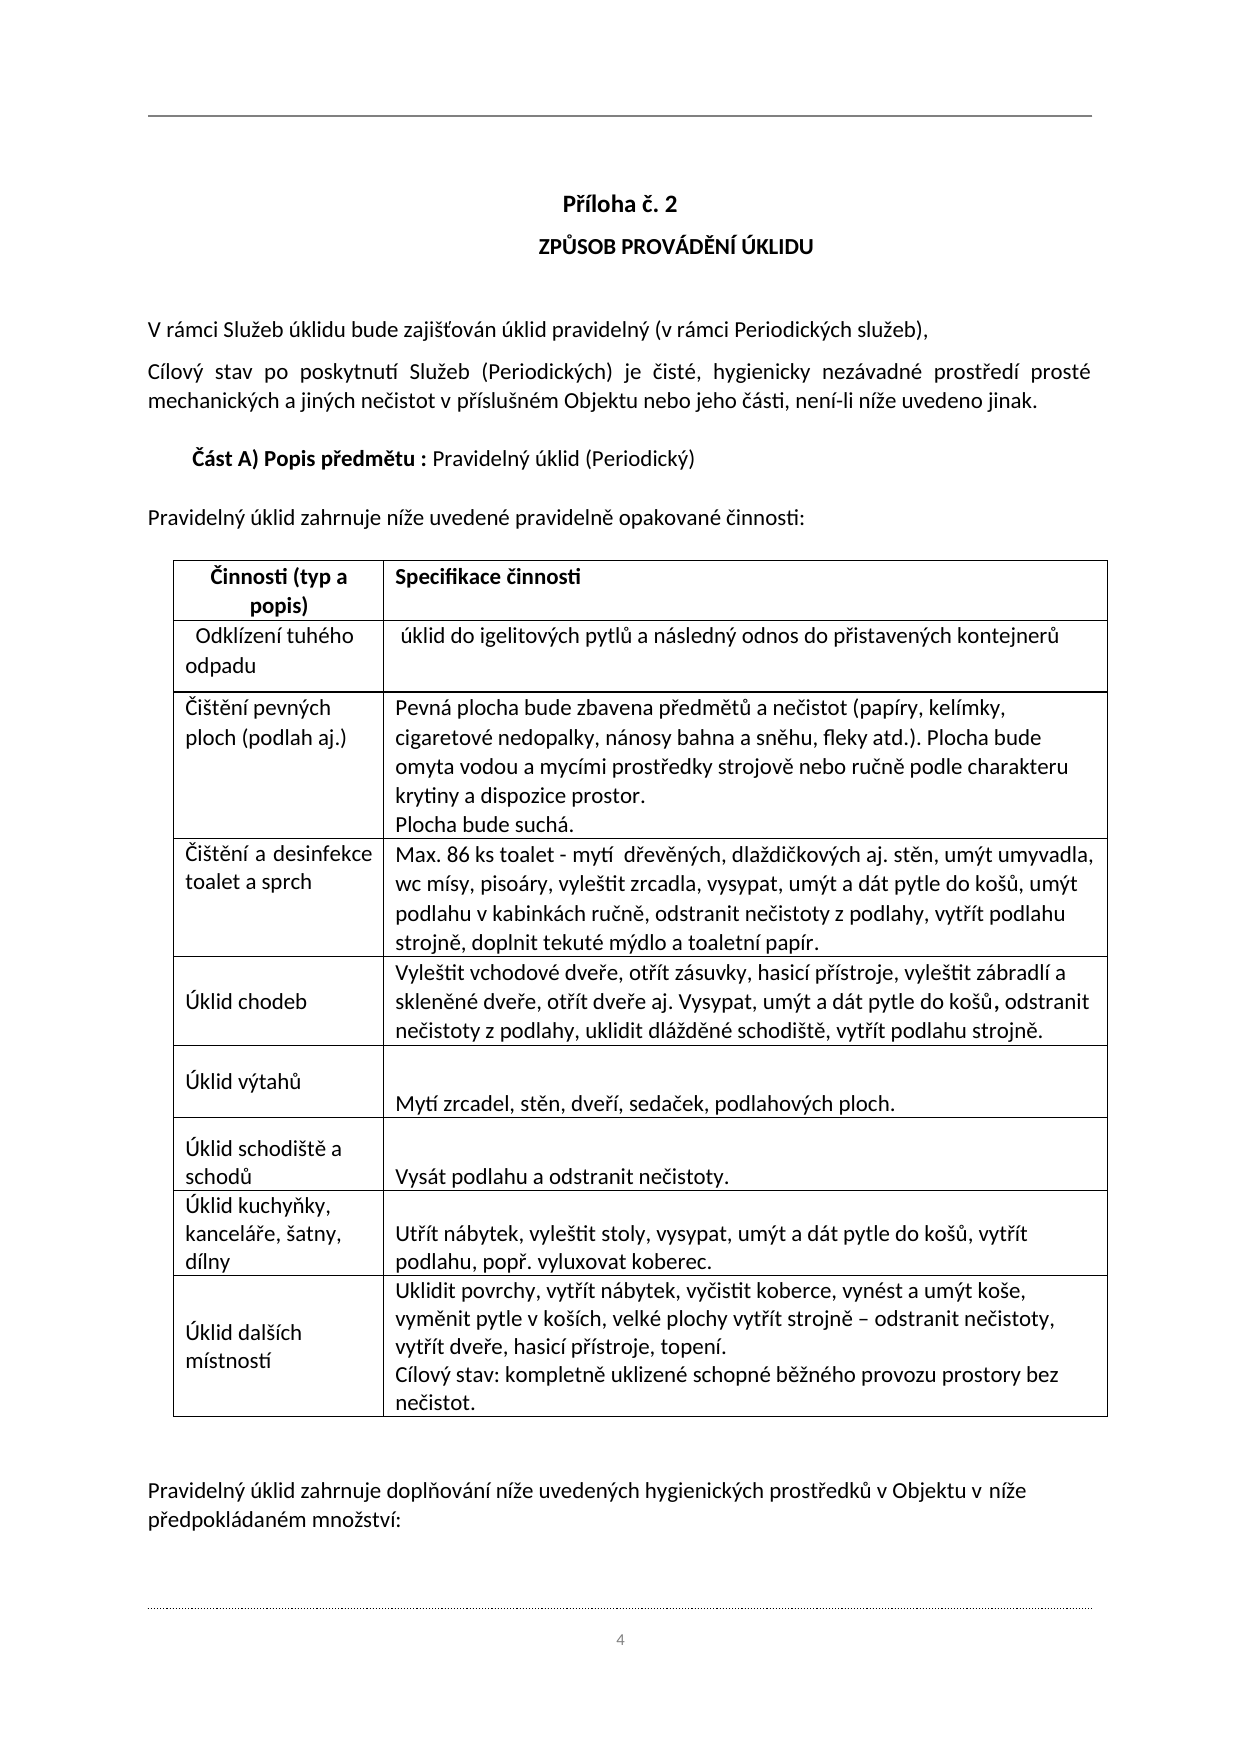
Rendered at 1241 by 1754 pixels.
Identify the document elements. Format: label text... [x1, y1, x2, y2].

text V rámci Služeb úklidu bude zajišťován úklid pravidelný (v rámci Periodických služeb), [148, 314, 1092, 343]
table_cell Uklidit povrchy, vytřít nábytek, vyčistit koberce, vynést a umýt koše, vyměnit pytle v koších, velké plochy vytřít strojně – odstranit nečistoty, vytřít dveře, hasicí přístroje, topení. Cílový stav: kompletně uklizené schopné běžného provozu prostory bez nečistot. [384, 1276, 1107, 1416]
table_header Specifikace činnosti [384, 561, 1107, 619]
table_cell Úklid kuchyňky, kanceláře, šatny, dílny [174, 1191, 383, 1275]
text Cílový stav po poskytnutí Služeb (Periodických) je čisté, hygienicky nezávadné prostředí prosté mechanických a jiných nečistot v příslušném Objektu nebo jeho části, není-li níže uvedeno jinak. [148, 356, 1092, 414]
table_cell Úklid výtahů [174, 1046, 383, 1117]
table_cell Úklid chodeb [174, 957, 383, 1044]
table_cell úklid do igelitových pytlů a následný odnos do přistavených kontejnerů [384, 621, 1107, 691]
table_cell Čištění a desinfekce toalet a sprch [174, 839, 383, 956]
text Příloha č. 2 [148, 189, 1092, 218]
table_cell Úklid dalších místností [174, 1276, 383, 1416]
table_cell Pevná plocha bude zbavena předmětů a nečistot (papíry, kelímky, cigaretové nedopalky, nánosy bahna a sněhu, fleky atd.). Plocha bude omyta vodou a mycími prostředky strojově nebo ručně podle charakteru krytiny a dispozice prostor. Plocha bude suchá. [384, 693, 1107, 838]
table_cell Utřít nábytek, vyleštit stoly, vysypat, umýt a dát pytle do košů, vytřít podlahu, popř. vyluxovat koberec. [384, 1191, 1107, 1275]
table_cell Úklid schodiště a schodů [174, 1118, 383, 1190]
table_cell Max. 86 ks toalet - mytí dřevěných, dlaždičkových aj. stěn, umýt umyvadla, wc mísy, pisoáry, vyleštit zrcadla, vysypat, umýt a dát pytle do košů, umýt podlahu v kabinkách ručně, odstranit nečistoty z podlahy, vytřít podlahu strojně, doplnit tekuté mýdlo a toaletní papír. [384, 839, 1107, 956]
table_cell Odklízení tuhého odpadu [174, 621, 383, 691]
text Část A) Popis předmětu : Pravidelný úklid (Periodický) [192, 443, 1092, 473]
text ZPŮSOB PROVÁDĚNÍ ÚKLIDU [260, 231, 1092, 260]
table_cell Čištění pevných ploch (podlah aj.) [174, 693, 383, 838]
text Pravidelný úklid zahrnuje níže uvedené pravidelně opakované činnosti: [148, 502, 1092, 531]
table_cell Vyleštit vchodové dveře, otřít zásuvky, hasicí přístroje, vyleštit zábradlí a skleněné dveře, otřít dveře aj. Vysypat, umýt a dát pytle do košů, odstranit nečistoty z podlahy, uklidit dlážděné schodiště, vytřít podlahu strojně. [384, 957, 1107, 1044]
table_cell Vysát podlahu a odstranit nečistoty. [384, 1118, 1107, 1190]
table_header Činnosti (typ a popis) [174, 561, 383, 619]
text Pravidelný úklid zahrnuje doplňování níže uvedených hygienických prostředků v Objektu v níže předpokládaném množství: [148, 1475, 1092, 1534]
table_cell Mytí zrcadel, stěn, dveří, sedaček, podlahových ploch. [384, 1046, 1107, 1117]
